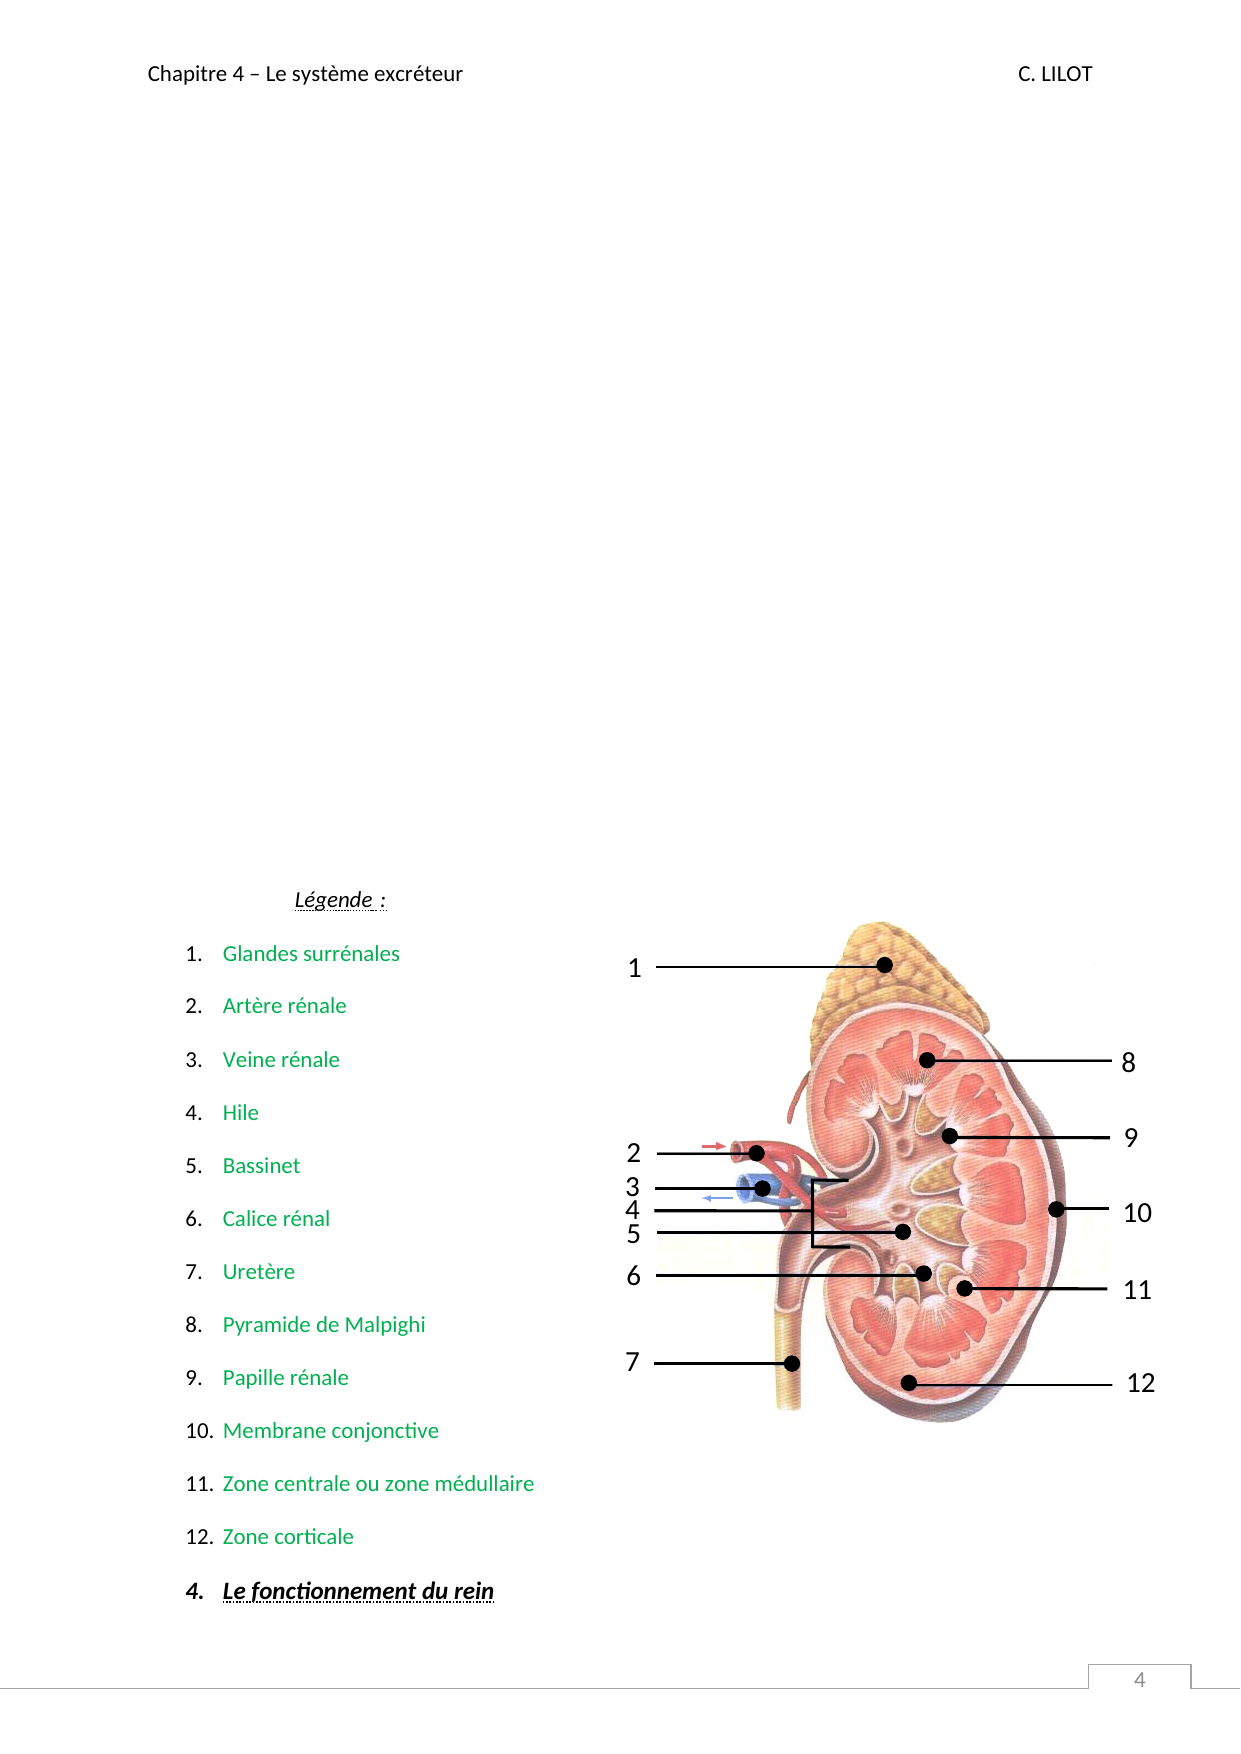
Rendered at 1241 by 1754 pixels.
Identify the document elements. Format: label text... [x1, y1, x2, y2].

text Légende : [221, 886, 1093, 914]
list Artère rénale [185, 992, 652, 1020]
list Calice rénal [185, 1204, 652, 1232]
list Glandes surrénales [185, 939, 652, 967]
list Pyramide de Malpighi [185, 1310, 652, 1338]
list Papille rénale [185, 1363, 652, 1391]
list Uretère [185, 1257, 652, 1285]
list Hile [185, 1098, 652, 1126]
list Zone centrale ou zone médullaire [185, 1469, 1093, 1497]
picture [652, 920, 1113, 1431]
list Zone corticale [185, 1522, 1093, 1550]
list Le fonctionnement du rein [185, 1575, 1093, 1605]
list Bassinet [185, 1151, 652, 1179]
list Membrane conjonctive [185, 1416, 1093, 1444]
list Veine rénale [185, 1045, 652, 1073]
